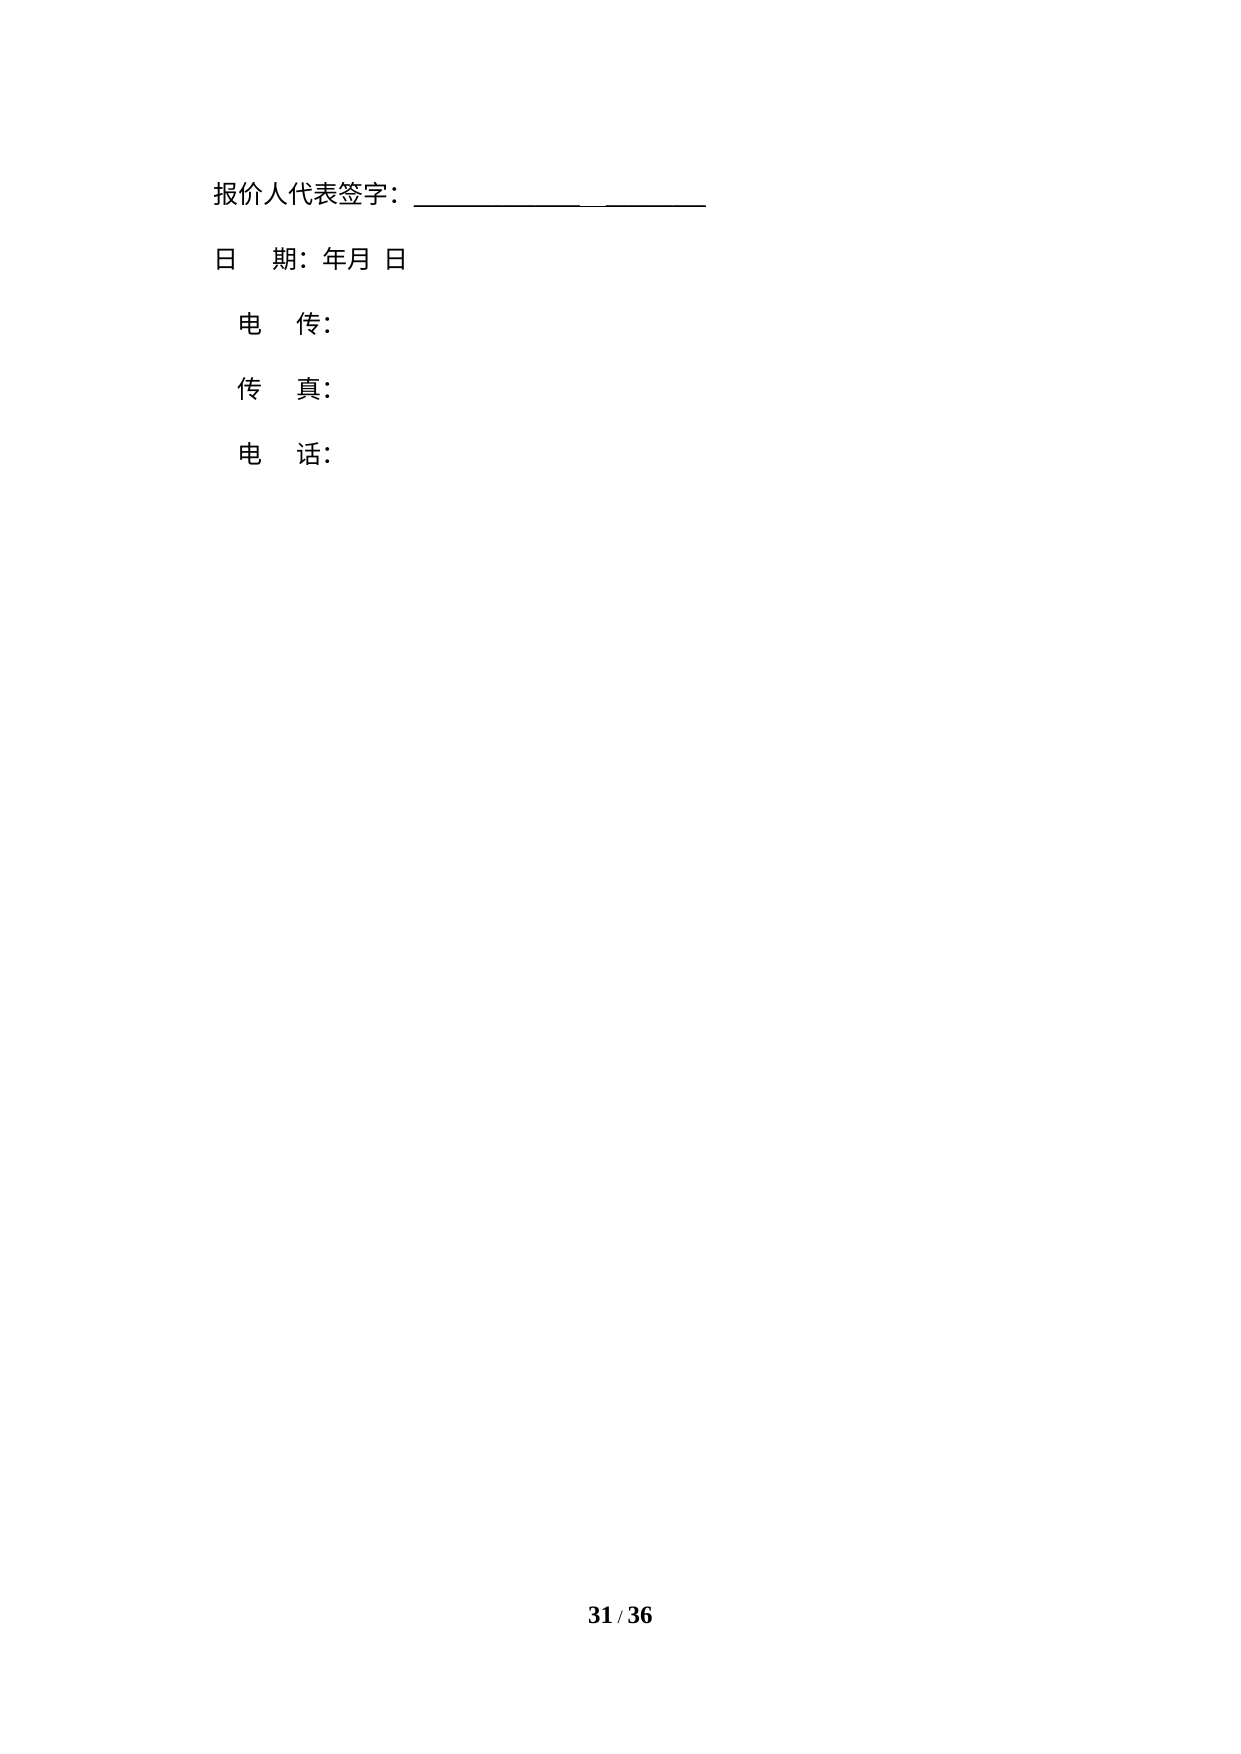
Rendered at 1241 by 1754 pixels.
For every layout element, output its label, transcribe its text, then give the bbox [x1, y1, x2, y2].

text 传 真： [187, 355, 1053, 420]
text 电 传： [187, 290, 1053, 355]
text 报价人代表签字：_______________ _________ [187, 160, 1053, 225]
text 日 期：年月 日 [187, 225, 1053, 290]
text 电 话： [187, 420, 1053, 485]
